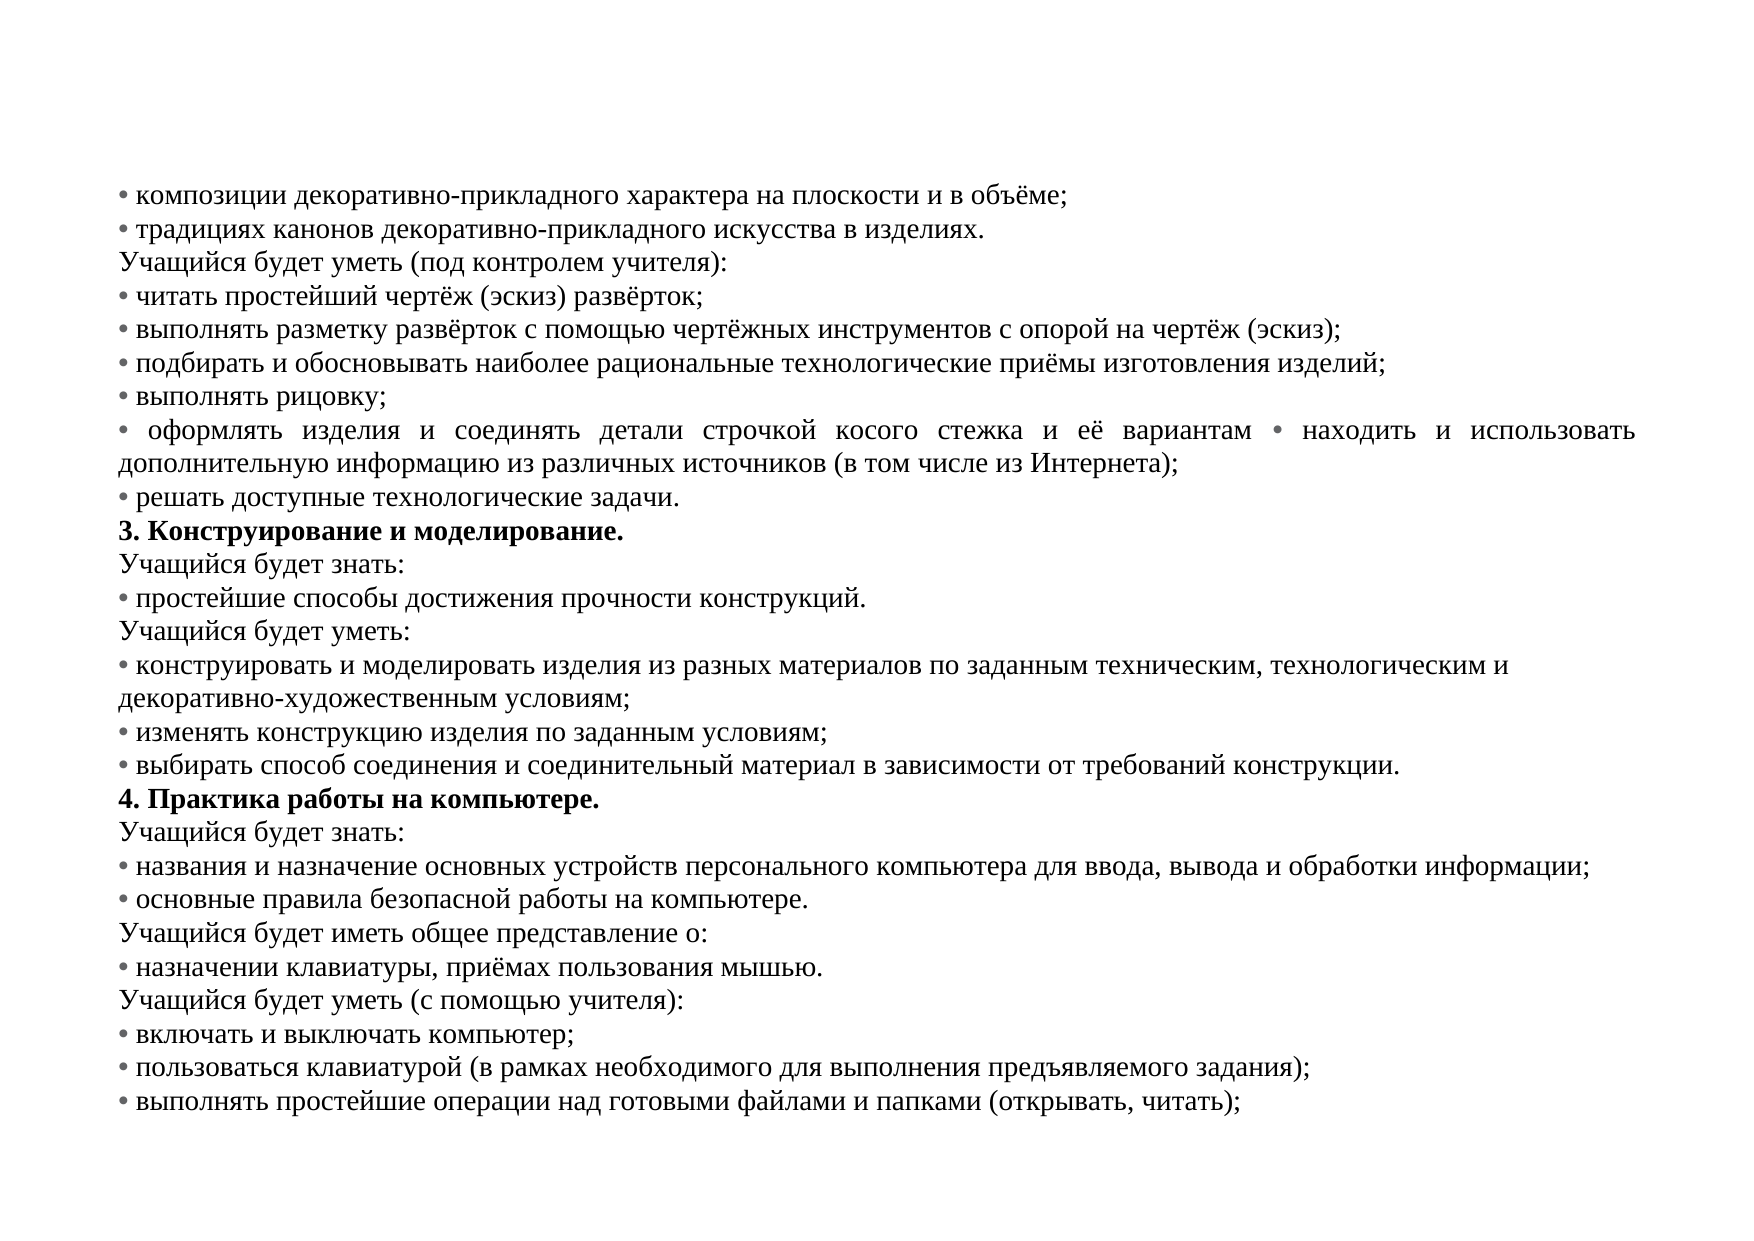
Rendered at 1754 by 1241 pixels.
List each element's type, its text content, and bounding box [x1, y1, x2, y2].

text • названия и назначение основных устройств персонального компьютера для ввода, вывода и обработки информации; [118, 848, 1636, 882]
text • назначении клавиатуры, приёмах пользования мышью. [118, 949, 1636, 982]
text • композиции декоративно-прикладного характера на плоскости и в объёме; [118, 177, 1636, 211]
text Учащийся будет иметь общее представление о: [118, 915, 1636, 949]
text • изменять конструкцию изделия по заданным условиям; [118, 714, 1636, 747]
text • традициях канонов декоративно-прикладного искусства в изделиях. [118, 211, 1636, 244]
text • подбирать и обосновывать наиболее рациональные технологические приёмы изготовления изделий; [118, 345, 1636, 378]
text • конструировать и моделировать изделия из разных материалов по заданным техническим, технологическим и [118, 647, 1636, 680]
text • выбирать способ соединения и соединительный материал в зависимости от требований конструкции. [118, 747, 1636, 781]
text • пользоваться клавиатурой (в рамках необходимого для выполнения предъявляемого задания); [118, 1049, 1636, 1083]
text • выполнять простейшие операции над готовыми файлами и папками (открывать, читать); [118, 1083, 1636, 1116]
text 3. Конструирование и моделирование. [118, 513, 1636, 546]
text Учащийся будет знать: [118, 814, 1636, 848]
text • выполнять разметку развёрток с помощью чертёжных инструментов с опорой на чертёж (эскиз); [118, 311, 1636, 345]
text • читать простейший чертёж (эскиз) развёрток; [118, 278, 1636, 311]
text • оформлять изделия и соединять детали строчкой косого стежка и её вариантам • находить и использовать дополнительную информацию из различных источников (в том числе из Интернета); [118, 412, 1636, 479]
text Учащийся будет уметь (под контролем учителя): [118, 244, 1636, 278]
text Учащийся будет знать: [118, 546, 1636, 580]
text Учащийся будет уметь: [118, 613, 1636, 647]
text • простейшие способы достижения прочности конструкций. [118, 580, 1636, 613]
text • выполнять рицовку; [118, 378, 1636, 412]
text декоративно-художественным условиям; [118, 680, 1636, 714]
text 4. Практика работы на компьютере. [118, 781, 1636, 814]
text • включать и выключать компьютер; [118, 1016, 1636, 1049]
text • решать доступные технологические задачи. [118, 479, 1636, 513]
text • основные правила безопасной работы на компьютере. [118, 882, 1636, 915]
text Учащийся будет уметь (с помощью учителя): [118, 982, 1636, 1016]
